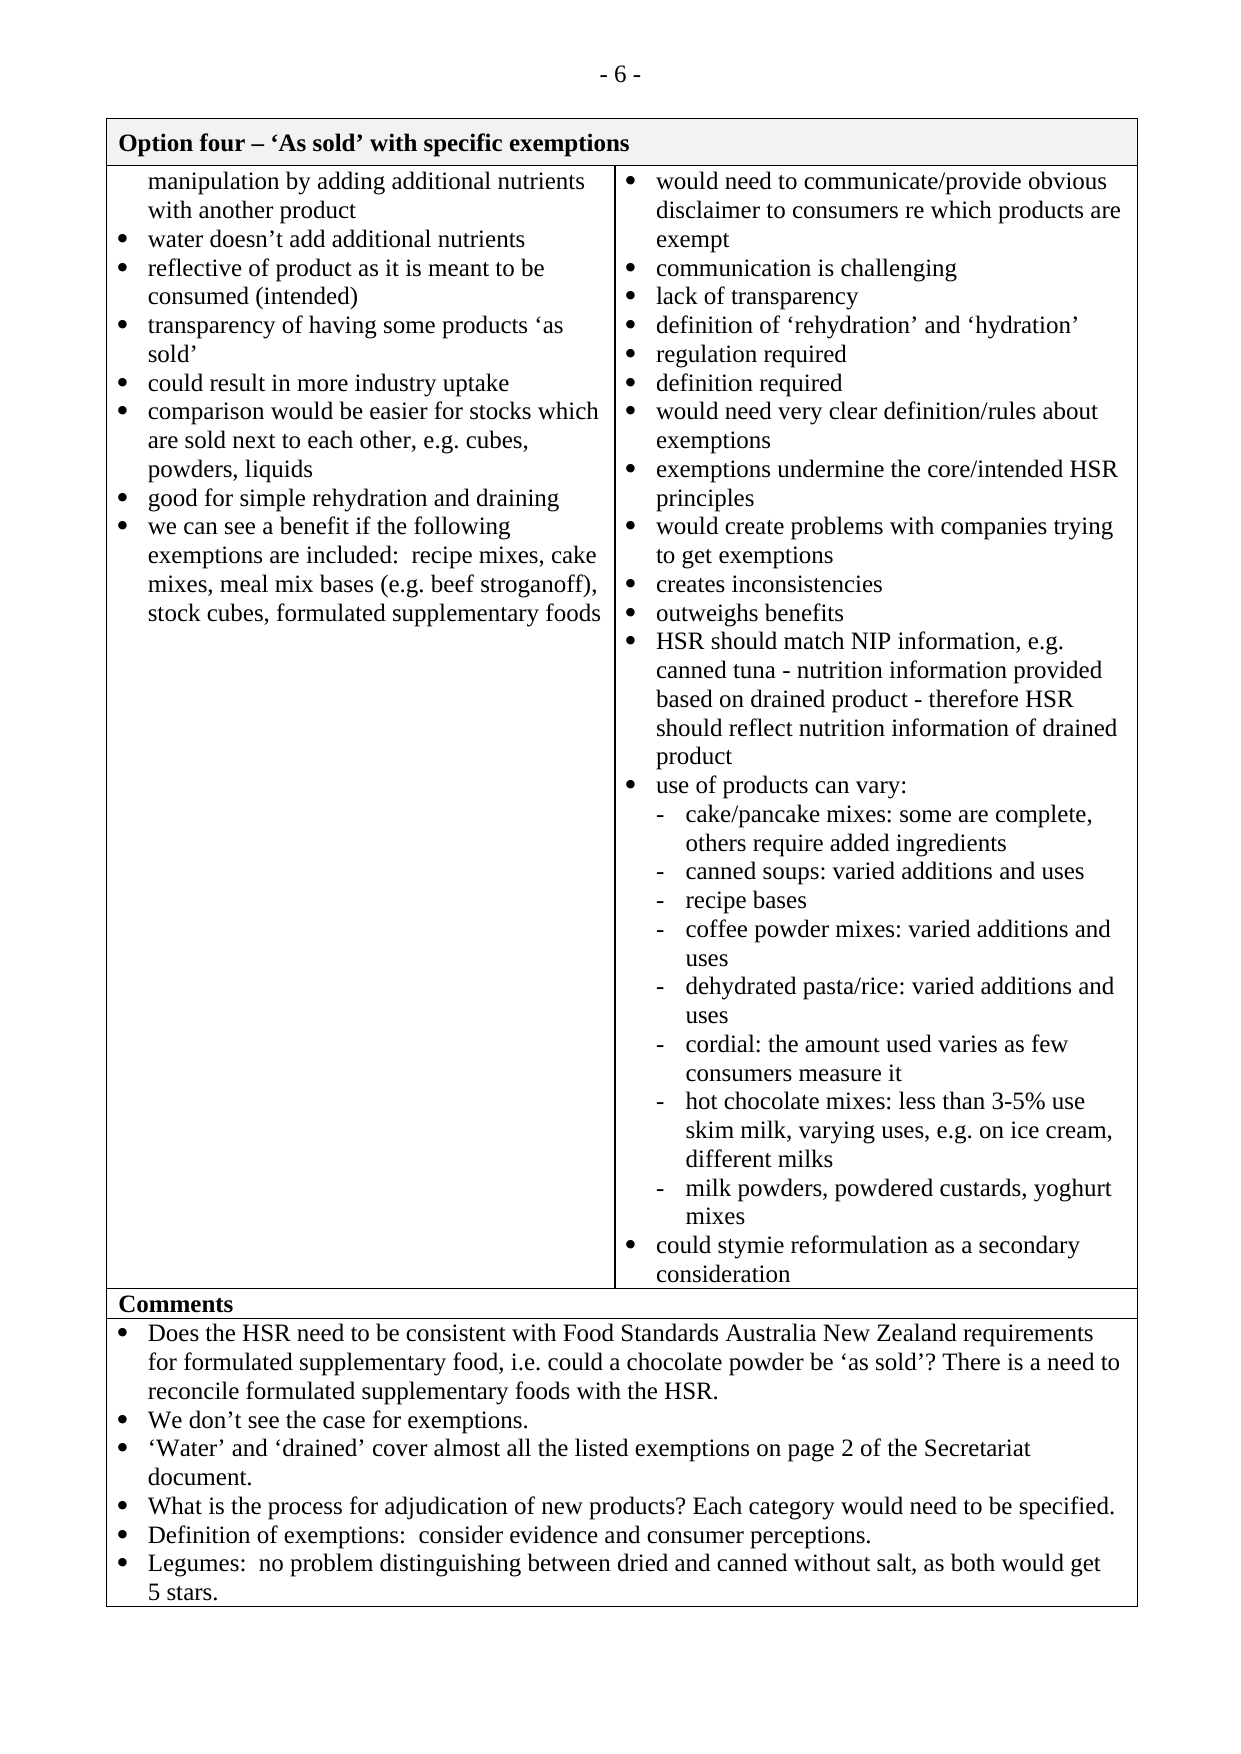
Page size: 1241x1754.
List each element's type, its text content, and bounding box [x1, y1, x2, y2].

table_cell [616, 166, 1137, 1288]
table_cell Does the HSR need to be consistent with Food Standards Australia New Zealand requirements for formulated supplementary food, i.e. could a chocolate powder be ‘as sold’? There is a need to reconcile formulated supplementary foods with the HSR. We don’t see the case for exemptions. ‘Water’ and ‘drained’ cover almost all the listed exemptions on page 2 of the Secretariat document. What is the process for adjudication of new products? Each category would need to be specified. Definition of exemptions: consider evidence and consumer perceptions. Legumes: no problem distinguishing between dried and canned without salt, as both would get 5 stars. [107, 1319, 1137, 1606]
table_cell Comments [107, 1289, 1137, 1317]
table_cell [107, 166, 614, 1288]
table_header Option four – ‘As sold’ with specific exemptions [107, 119, 1137, 165]
